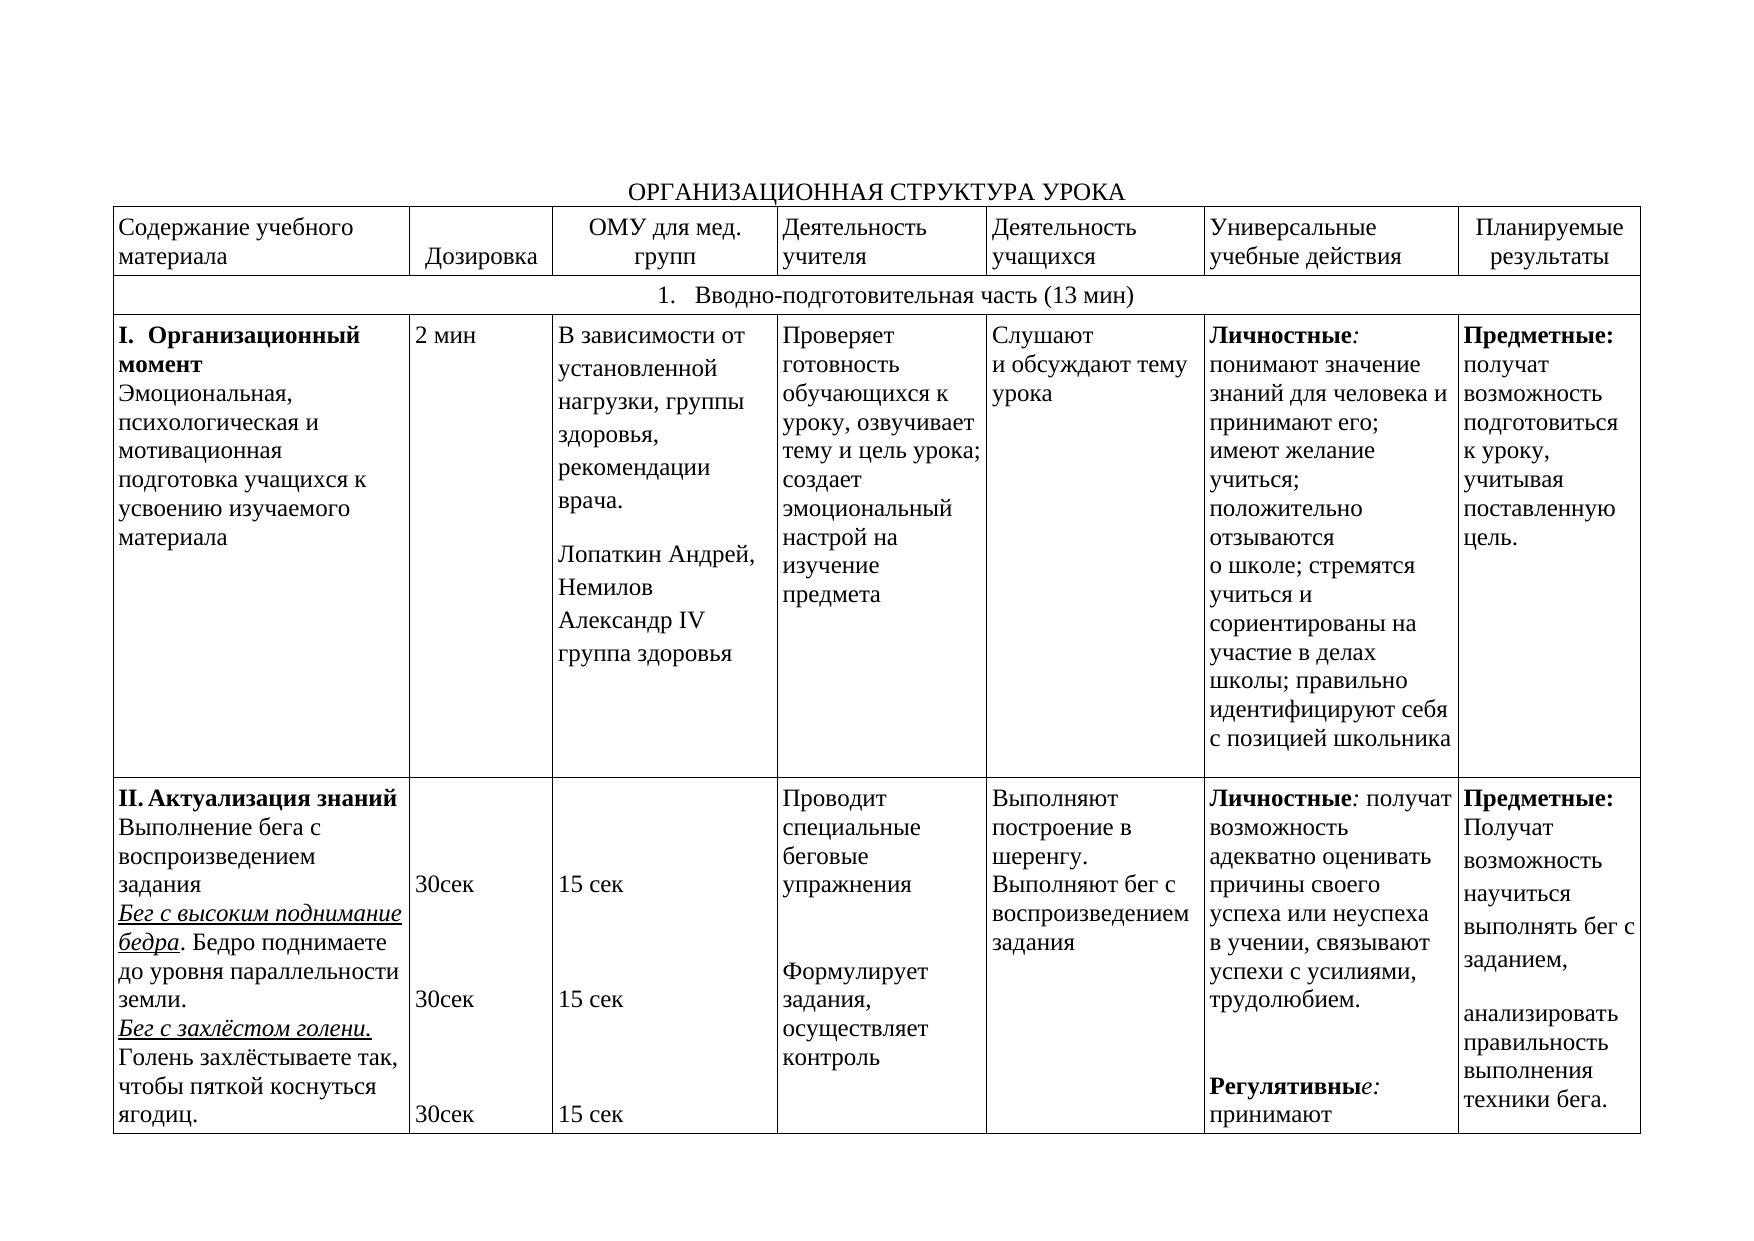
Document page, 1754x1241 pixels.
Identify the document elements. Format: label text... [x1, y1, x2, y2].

table_header Деятельность учителя [778, 207, 986, 274]
table_cell Слушают и обсуждают тему урока [987, 315, 1204, 777]
table_cell Проверяет готовность обучающихся к уроку, озвучивает тему и цель урока; создает эмоциональный настрой на изучение предмета [778, 315, 986, 777]
table_cell Личностные: понимают значение знаний для человека и принимают его; имеют желание учиться; положительно отзываются о школе; стремятся учиться и сориентированы на участие в делах школы; правильно идентифицируют себя с позицией школьника [1205, 315, 1458, 777]
table_header Планируемые результаты [1459, 207, 1640, 274]
text Организационная структура урока [118, 177, 1636, 206]
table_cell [1459, 778, 1640, 1133]
table_cell Организационный момент Эмоциональная, психологическая и мотивационная подготовка учащихся к усвоению изучаемого материала [114, 315, 409, 777]
table_header Дозировка [410, 207, 552, 274]
table_cell Предметные: получат возможность подготовиться к уроку, учитывая поставленную цель. [1459, 315, 1640, 777]
table_cell В зависимости от установленной нагрузки, группы здоровья, рекомендации врача. Лопаткин Андрей, Немилов Александр IV группа здоровья [553, 315, 777, 777]
table_header ОМУ для мед. групп [553, 207, 777, 274]
table_header Универсальные учебные действия [1205, 207, 1458, 274]
table_cell 2 мин [410, 315, 552, 777]
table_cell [114, 778, 409, 1133]
table_cell Вводно-подготовительная часть (13 мин) [114, 276, 1640, 314]
table_header Деятельность учащихся [987, 207, 1204, 274]
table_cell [778, 778, 986, 1133]
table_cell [987, 778, 1204, 1133]
table_header Содержание учебного материала [114, 207, 409, 274]
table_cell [410, 778, 552, 1133]
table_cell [1205, 778, 1458, 1133]
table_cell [553, 778, 777, 1133]
